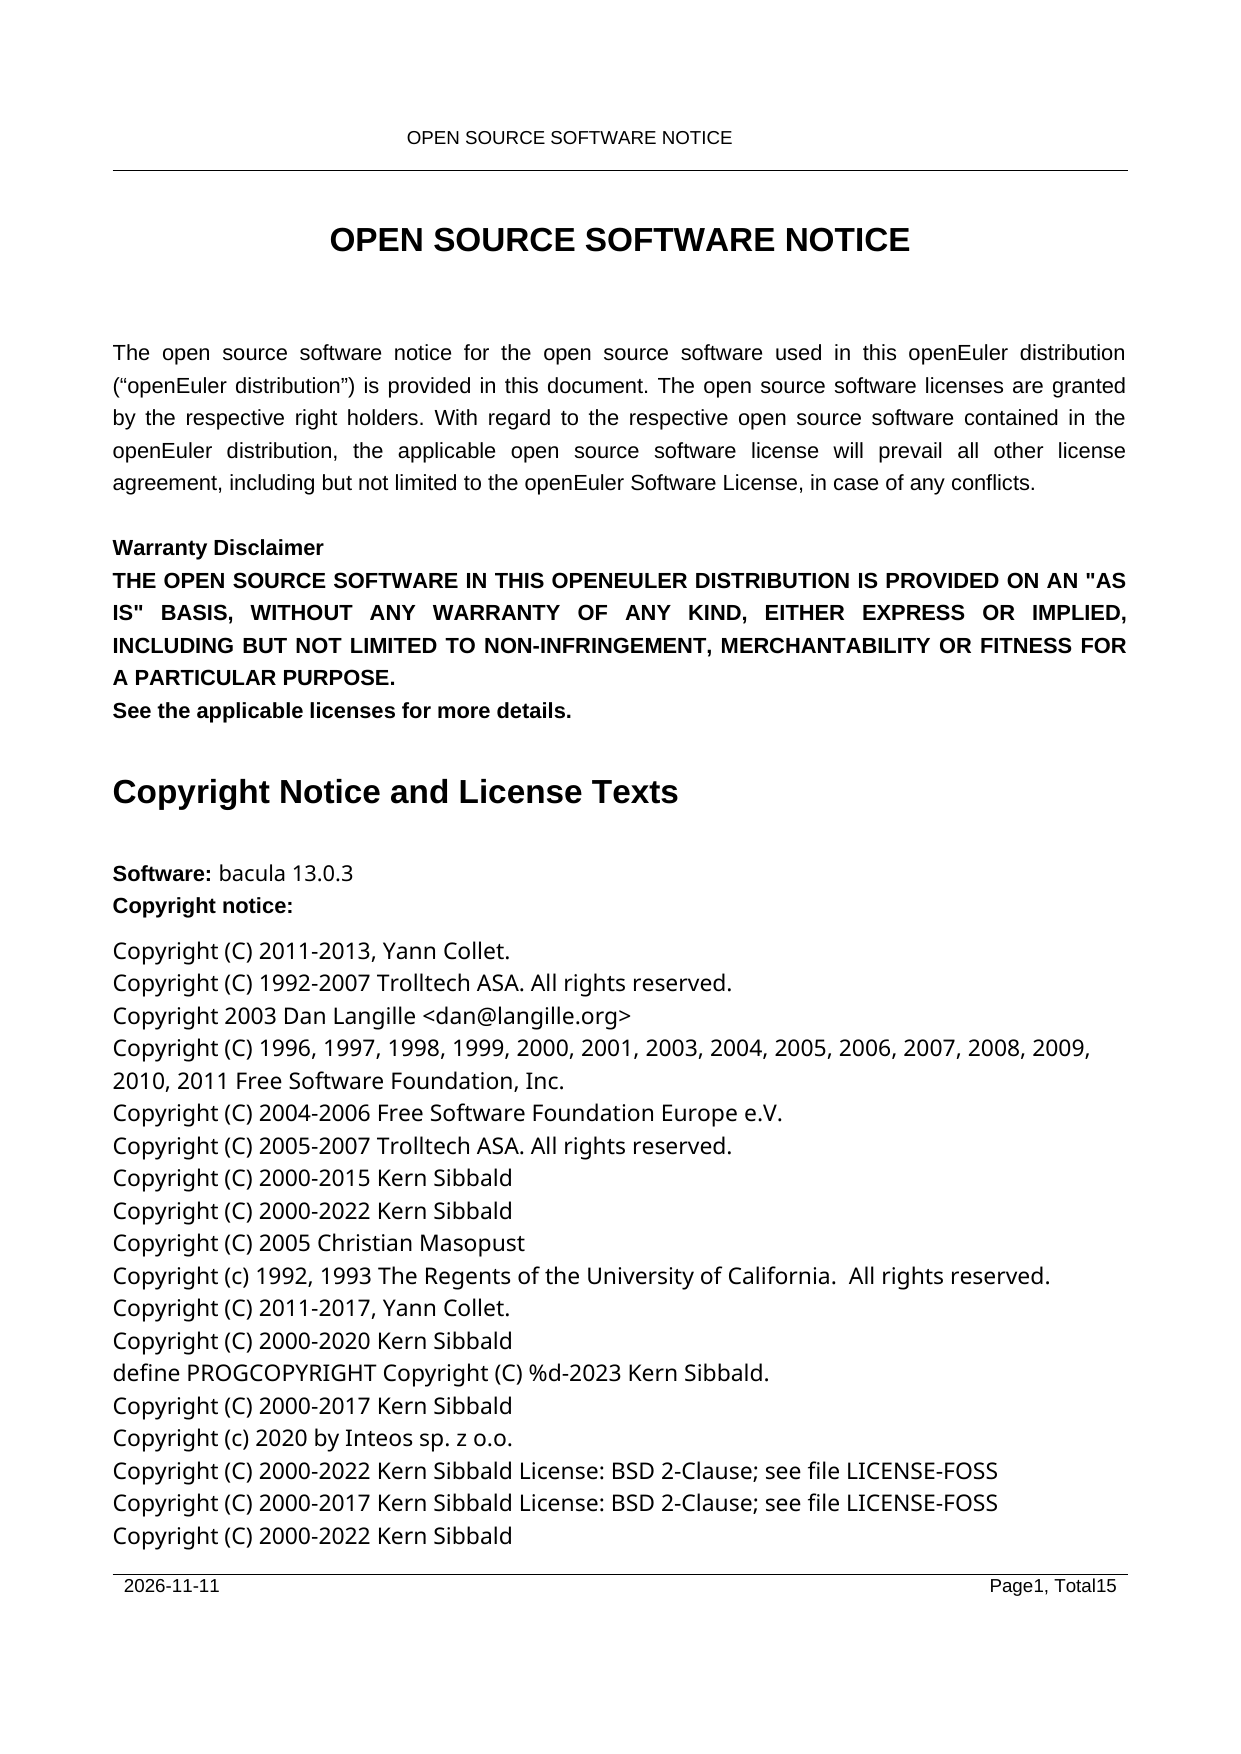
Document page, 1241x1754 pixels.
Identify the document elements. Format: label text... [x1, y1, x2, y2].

text Copyright notice: [112, 889, 1128, 921]
text The open source software notice for the open source software used in this openEuler distribution (“openEuler distribution”) is provided in this document. The open source software licenses are granted by the respective right holders. With regard to the respective open source software contained in the openEuler distribution, the applicable open source software license will prevail all other license agreement, including but not limited to the openEuler Software License, in case of any conflicts. [112, 336, 1128, 499]
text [112, 934, 1128, 1551]
title Software: bacula 13.0.3 [112, 856, 1128, 889]
text Warranty Disclaimer [112, 531, 1128, 564]
text Copyright Notice and License Texts [112, 759, 1128, 824]
text THE OPEN SOURCE SOFTWARE IN THIS OPENEULER DISTRIBUTION IS PROVIDED ON AN "AS IS" BASIS, WITHOUT ANY WARRANTY OF ANY KIND, EITHER EXPRESS OR IMPLIED, INCLUDING BUT NOT LIMITED TO NON-INFRINGEMENT, MERCHANTABILITY OR FITNESS FOR A PARTICULAR PURPOSE. See the applicable licenses for more details. [112, 564, 1128, 726]
text OPEN SOURCE SOFTWARE NOTICE [112, 206, 1128, 271]
